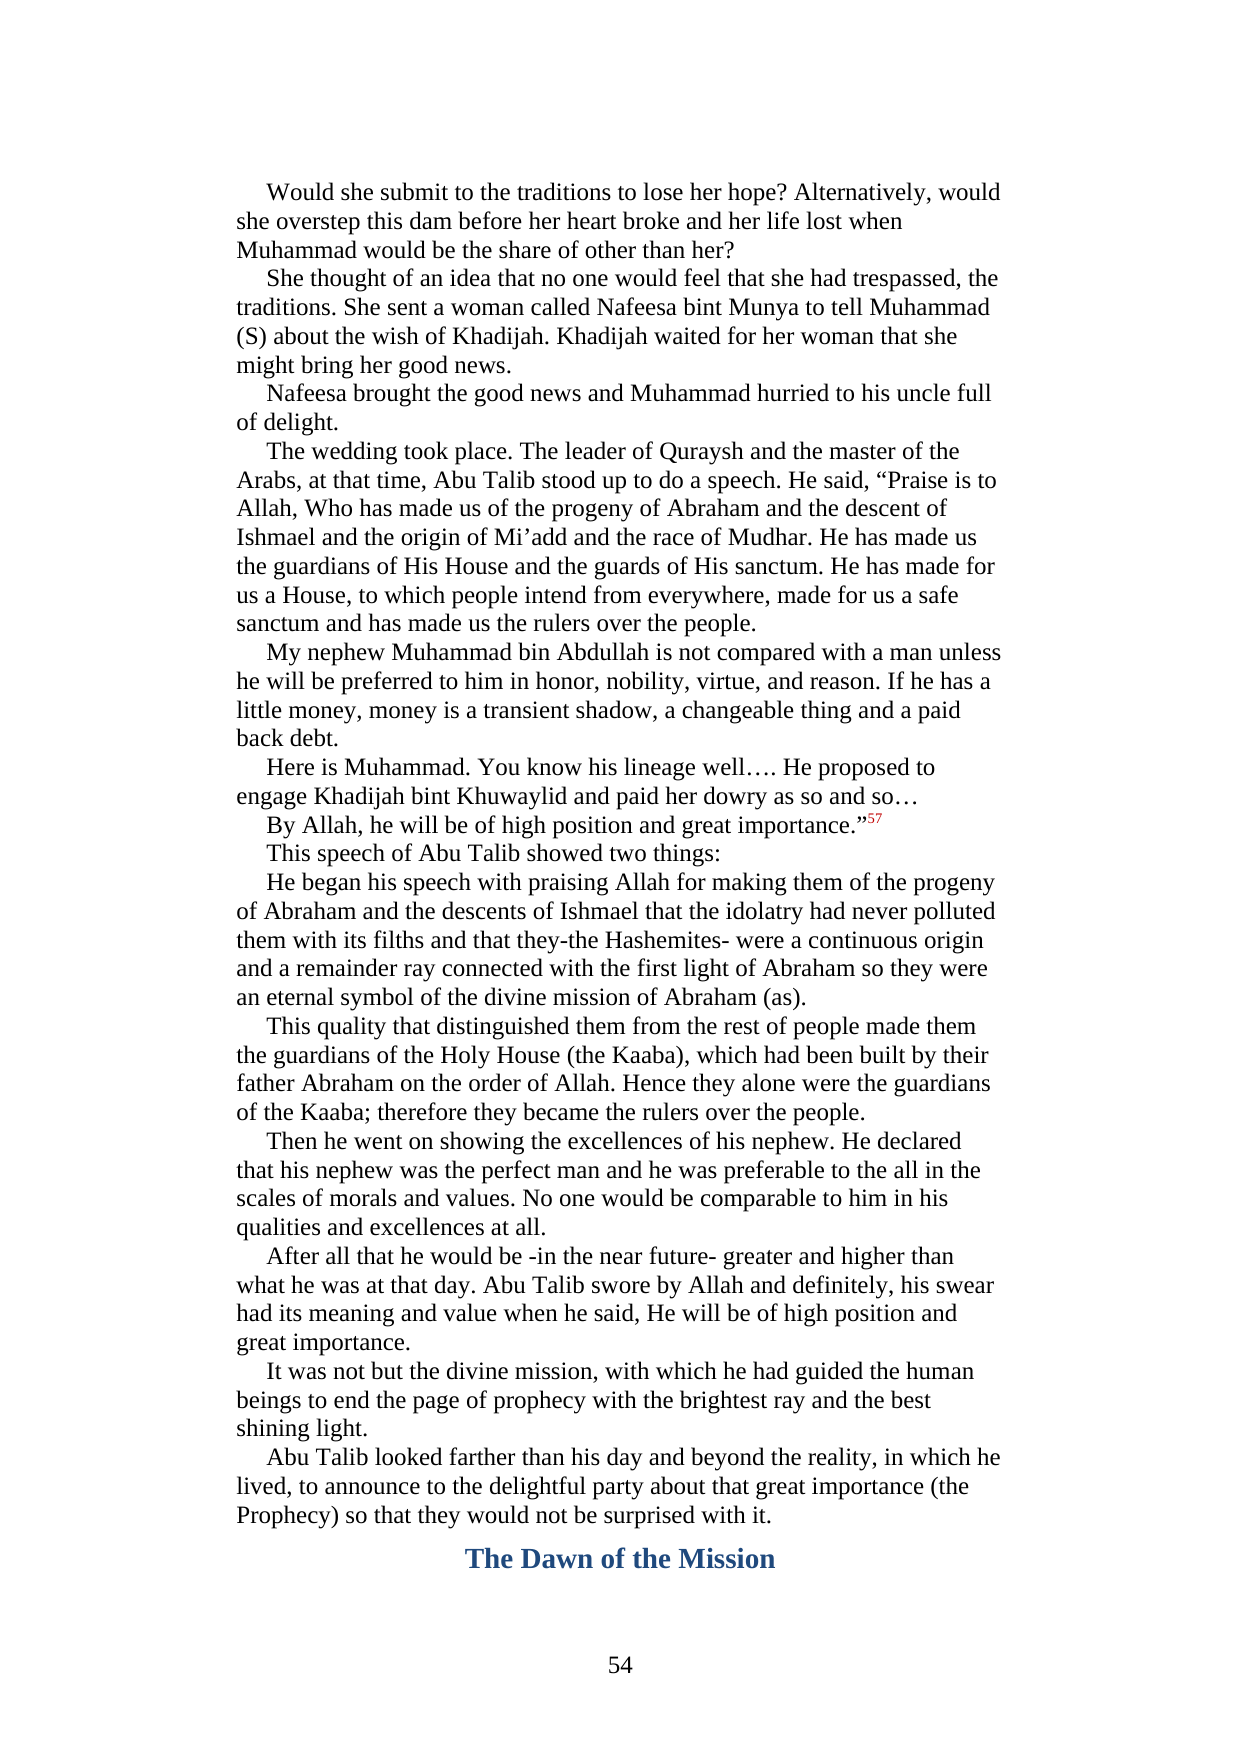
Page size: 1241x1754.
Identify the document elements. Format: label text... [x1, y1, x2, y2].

text She thought of an idea that no one would feel that she had trespassed, the traditions. She sent a woman called Nafeesa bint Munya to tell Muhammad (S) about the wish of Khadijah. Khadijah waited for her woman that she might bring her good news. [236, 263, 1004, 378]
text My nephew Muhammad bin Abdullah is not compared with a man unless he will be preferred to him in honor, nobility, virtue, and reason. If he has a little money, money is a transient shadow, a changeable thing and a paid back debt. [236, 637, 1004, 752]
text After all that he would be -in the near future- greater and higher than what he was at that day. Abu Talib swore by Allah and definitely, his swear had its meaning and value when he said, He will be of high position and great importance. [236, 1241, 1004, 1356]
subtitle The Dawn of the Mission [236, 1541, 1004, 1574]
text Abu Talib looked farther than his day and beyond the reality, in which he lived, to announce to the delightful party about that great importance (the Prophecy) so that they would not be surprised with it. [236, 1442, 1004, 1528]
text Nafeesa brought the good news and Muhammad hurried to his uncle full of delight. [236, 378, 1004, 436]
text This quality that distinguished them from the rest of people made them the guardians of the Holy House (the Kaaba), which had been built by their father Abraham on the order of Allah. Hence they alone were the guardians of the Kaaba; therefore they became the rulers over the people. [236, 1011, 1004, 1126]
text He began his speech with praising Allah for making them of the progeny of Abraham and the descents of Ishmael that the idolatry had never polluted them with its filths and that they-the Hashemites- were a continuous origin and a remainder ray connected with the first light of Abraham so they were an eternal symbol of the divine mission of Abraham (as). [236, 867, 1004, 1011]
text Here is Muhammad. You know his lineage well…. He proposed to engage Khadijah bint Khuwaylid and paid her dowry as so and so… [236, 752, 1004, 810]
text Would she submit to the traditions to lose her hope? Alternatively, would she overstep this dam before her heart broke and her life lost when Muhammad would be the share of other than her? [236, 177, 1004, 263]
text Then he went on showing the excellences of his nephew. He declared that his nephew was the perfect man and he was preferable to the all in the scales of morals and values. No one would be comparable to him in his qualities and excellences at all. [236, 1126, 1004, 1241]
text It was not but the divine mission, with which he had guided the human beings to end the page of prophecy with the brightest ray and the best shining light. [236, 1356, 1004, 1442]
text This speech of Abu Talib showed two things: [236, 838, 1004, 867]
text By Allah, he will be of high position and great importance.”57 [236, 810, 1004, 838]
text The wedding took place. The leader of Quraysh and the master of the Arabs, at that time, Abu Talib stood up to do a speech. He said, “Praise is to Allah, Who has made us of the progeny of Abraham and the descent of Ishmael and the origin of Mi’add and the race of Mudhar. He has made us the guardians of His House and the guards of His sanctum. He has made for us a House, to which people intend from everywhere, made for us a safe sanctum and has made us the rulers over the people. [236, 436, 1004, 637]
